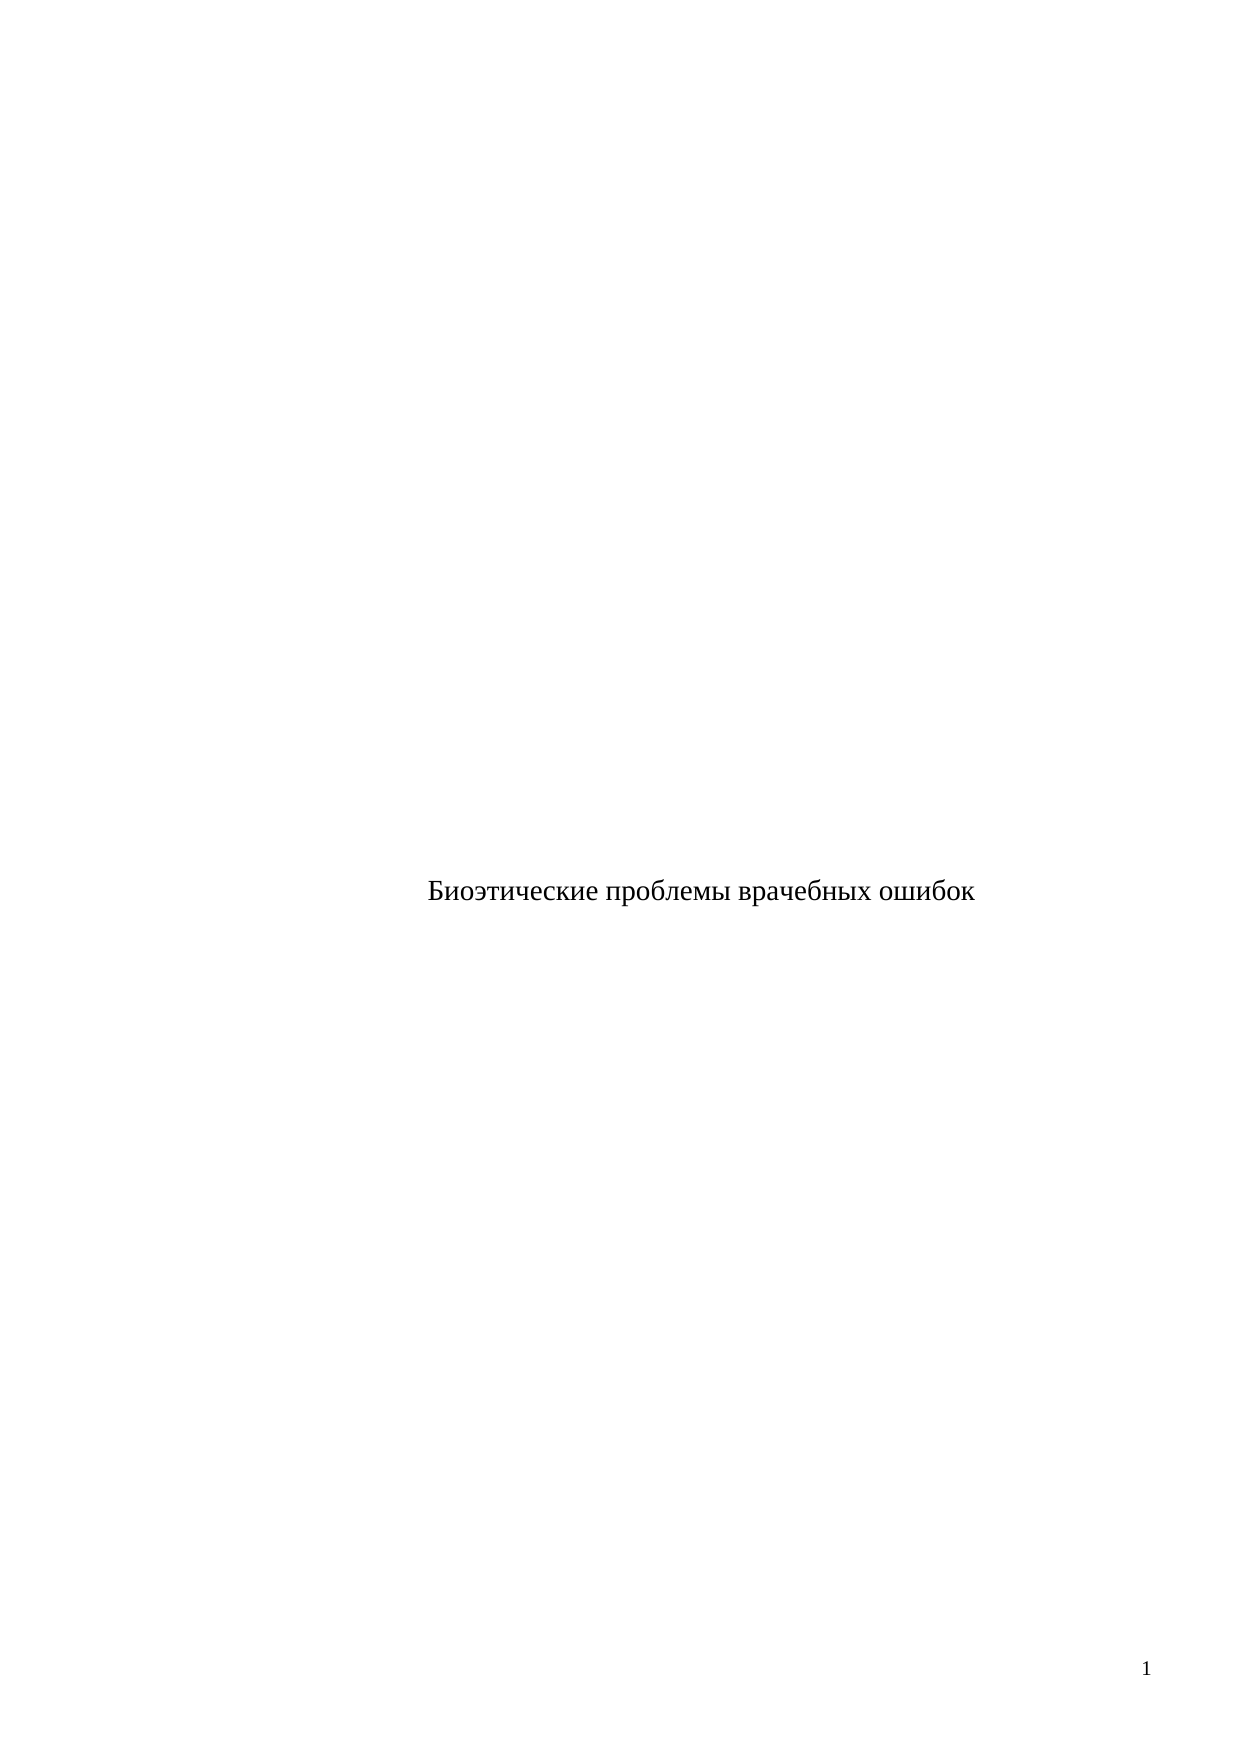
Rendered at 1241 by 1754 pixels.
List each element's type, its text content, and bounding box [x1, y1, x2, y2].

subtitle Биоэтические проблемы врачебных ошибок [177, 873, 1152, 906]
